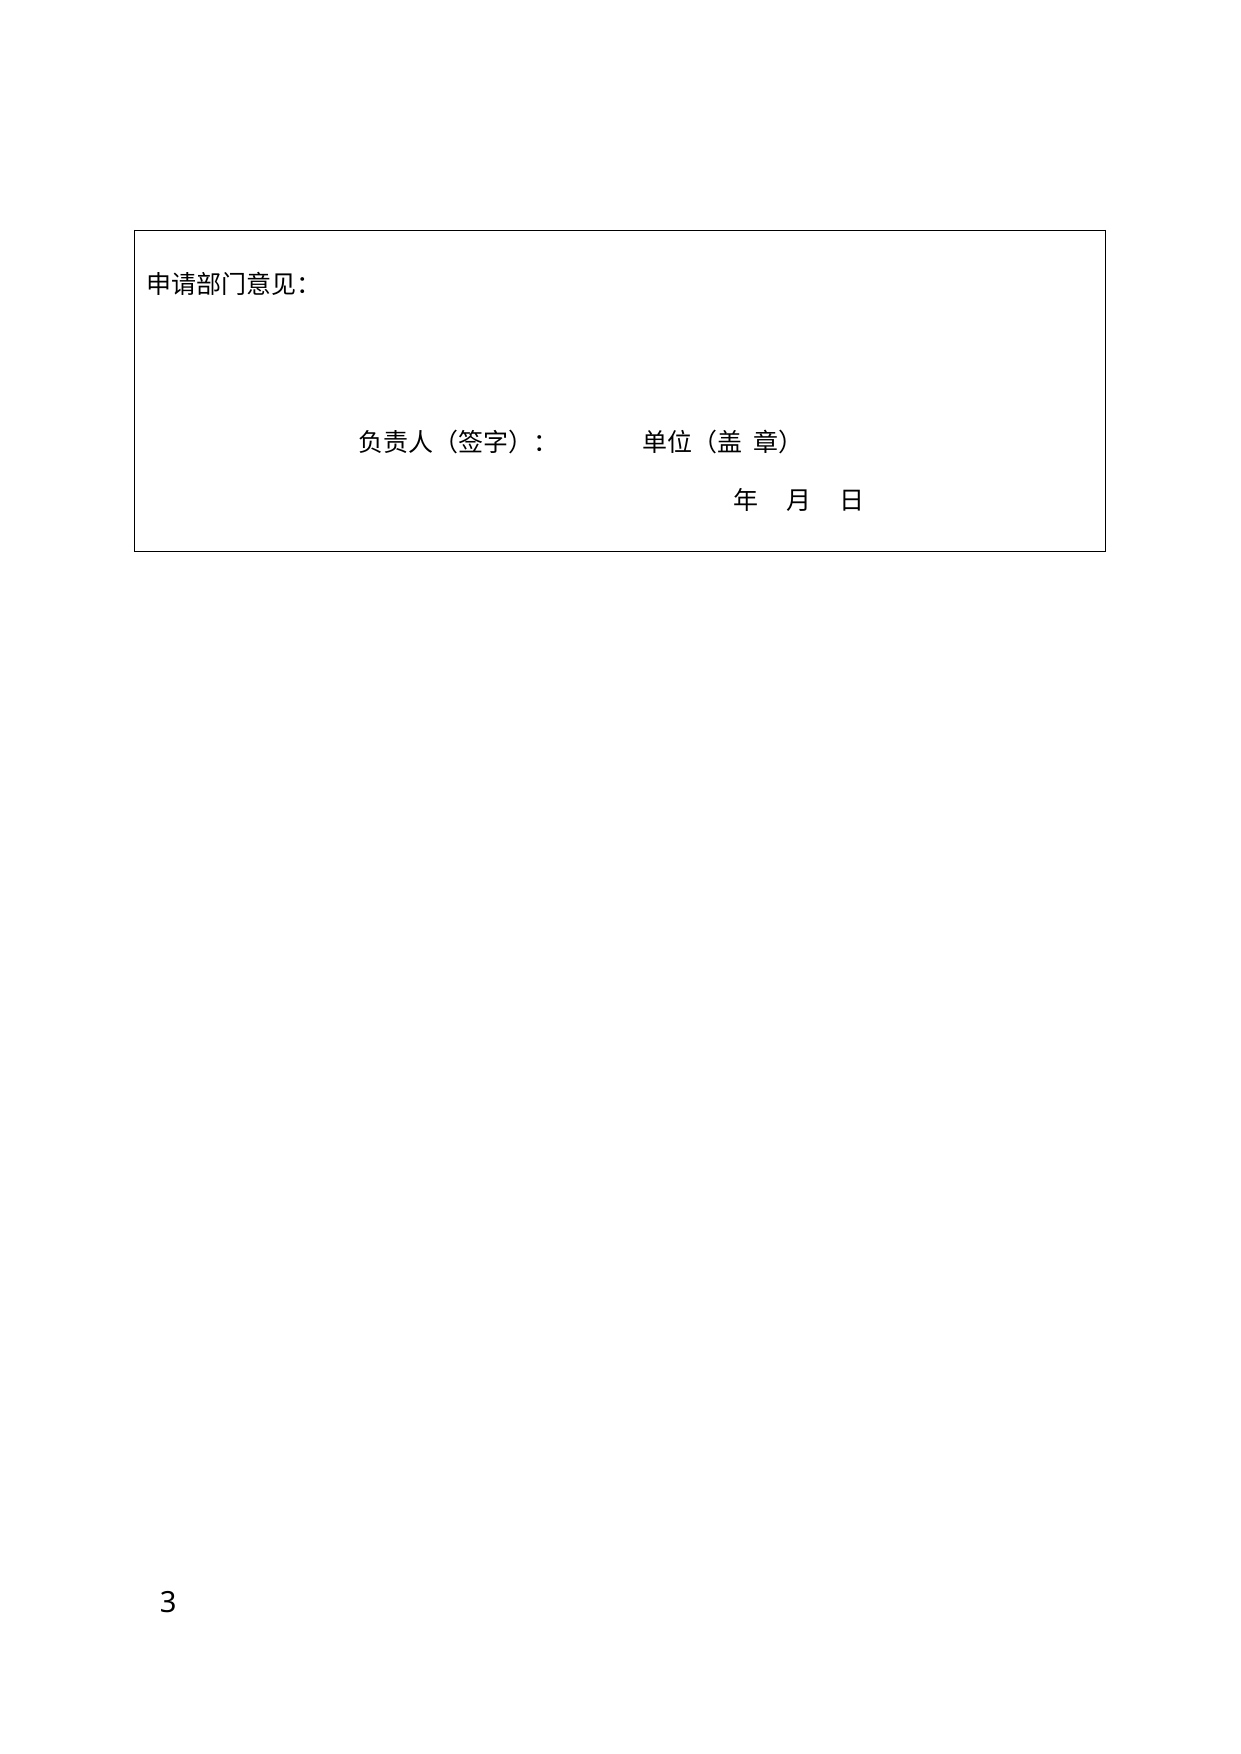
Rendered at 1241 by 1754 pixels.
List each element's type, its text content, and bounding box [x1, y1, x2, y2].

table_cell 申请部门意见： 负责人（签字）： 单位（盖 章） 年 月 日 [135, 231, 1105, 551]
